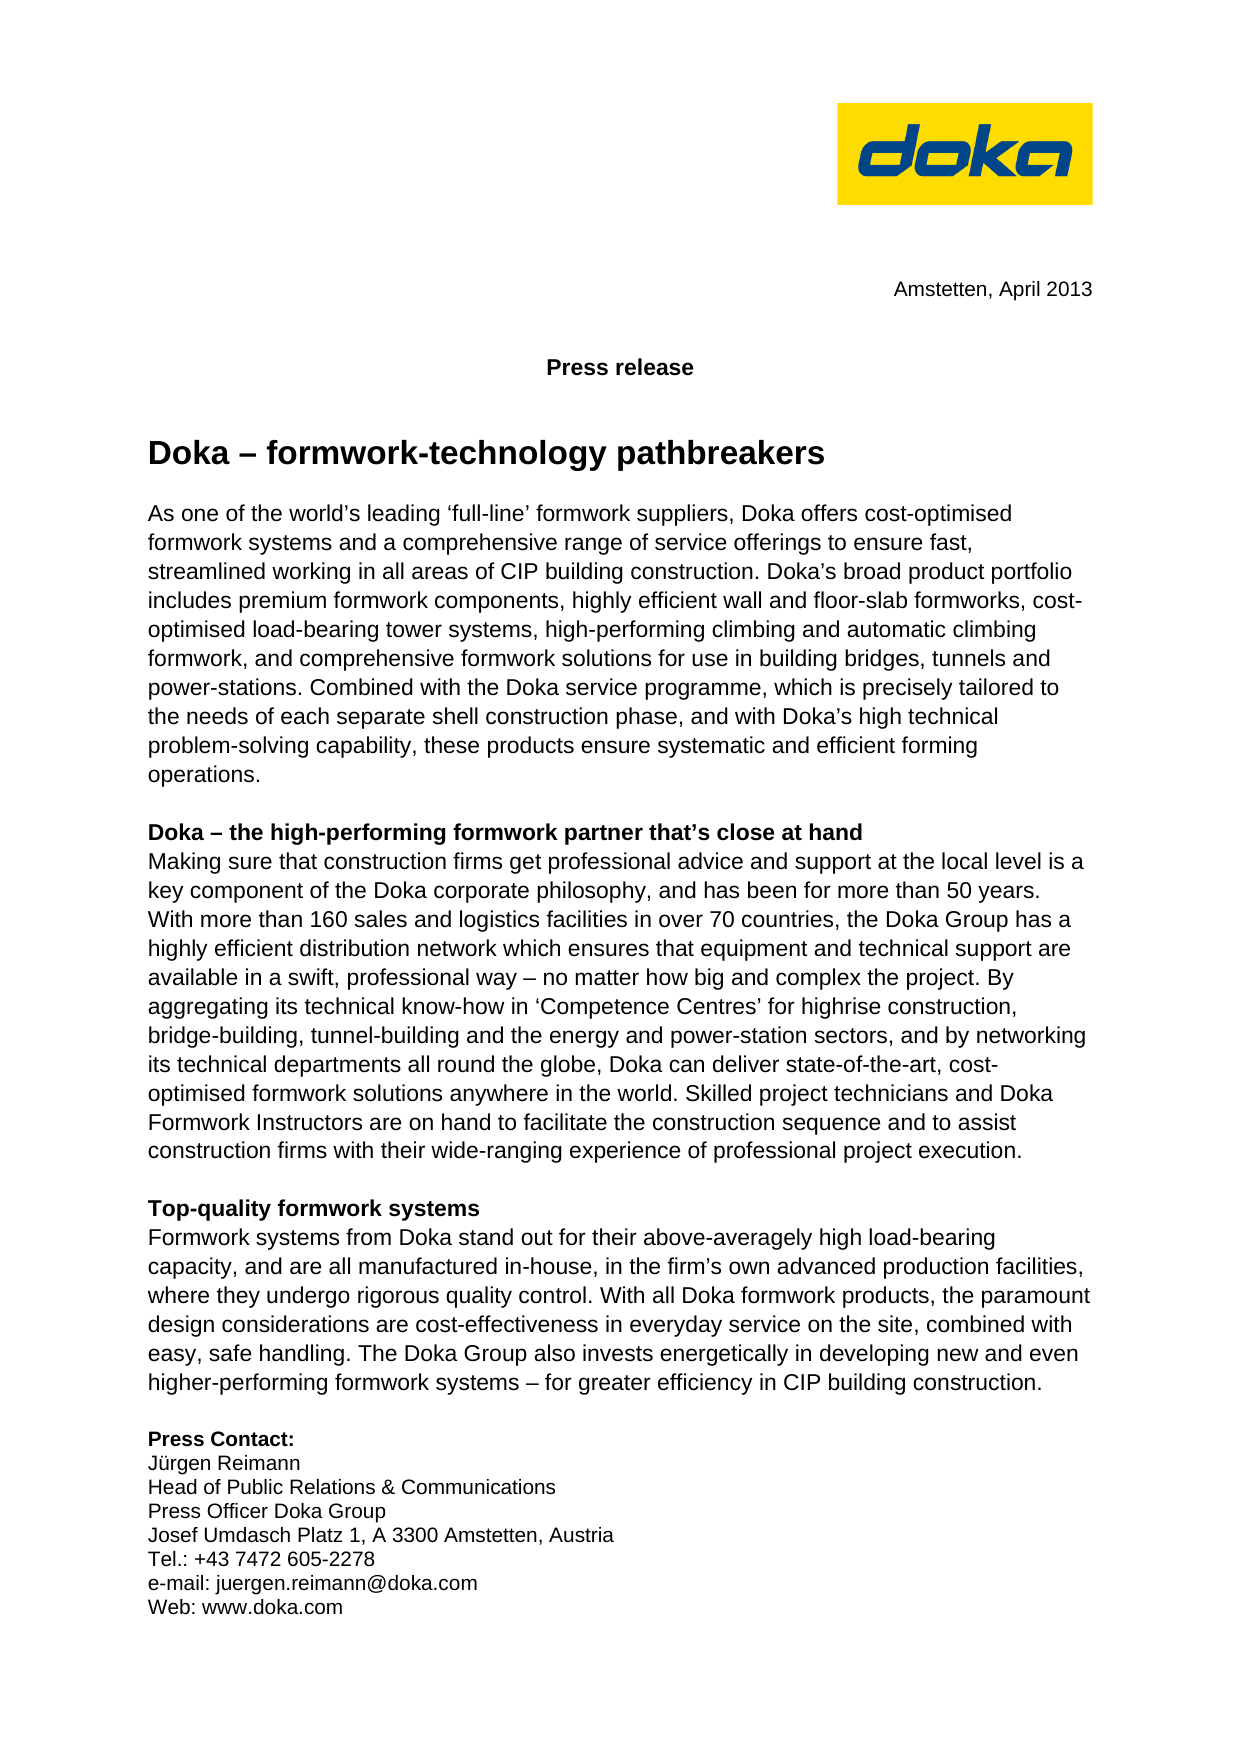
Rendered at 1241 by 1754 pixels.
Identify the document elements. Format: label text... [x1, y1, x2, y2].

text Doka – formwork-technology pathbreakers [148, 433, 1093, 471]
text As one of the world’s leading ‘full-line’ formwork suppliers, Doka offers cost-optimised formwork systems and a comprehensive range of service offerings to ensure fast, streamlined working in all areas of CIP building construction. Doka’s broad product portfolio includes premium formwork components, highly efficient wall and floor-slab formworks, cost-optimised load-bearing tower systems, high-performing climbing and automatic climbing formwork, and comprehensive formwork solutions for use in building bridges, tunnels and power-stations. Combined with the Doka service programme, which is precisely tailored to the needs of each separate shell construction phase, and with Doka’s high technical problem-solving capability, these products ensure systematic and efficient forming operations. [148, 500, 1093, 787]
text Amstetten, April 2013 [148, 277, 1093, 301]
text Josef Umdasch Platz 1, A 3300 Amstetten, Austria [148, 1523, 1093, 1547]
text Web: www.doka.com [148, 1595, 1093, 1619]
text Head of Public Relations & Communications [148, 1475, 1093, 1499]
text Press release [148, 354, 1093, 380]
picture [837, 103, 1093, 205]
text Making sure that construction firms get professional advice and support at the local level is a key component of the Doka corporate philosophy, and has been for more than 50 years. With more than 160 sales and logistics facilities in over 70 countries, the Doka Group has a highly efficient distribution network which ensures that equipment and technical support are available in a swift, professional way – no matter how big and complex the project. By aggregating its technical know-how in ‘Competence Centres’ for highrise construction, bridge-building, tunnel-building and the energy and power-station sectors, and by networking its technical departments all round the globe, Doka can deliver state-of-the-art, cost-optimised formwork solutions anywhere in the world. Skilled project technicians and Doka Formwork Instructors are on hand to facilitate the construction sequence and to assist construction firms with their wide-ranging experience of professional project execution. [148, 848, 1093, 1164]
text Top-quality formwork systems [148, 1195, 1093, 1222]
text Jürgen Reimann [148, 1451, 1093, 1475]
text Press Officer Doka Group [148, 1499, 1093, 1523]
text e-mail: juergen.reimann@doka.com [148, 1571, 1093, 1595]
text Formwork systems from Doka stand out for their above-averagely high load-bearing capacity, and are all manufactured in-house, in the firm’s own advanced production facilities, where they undergo rigorous quality control. With all Doka formwork products, the paramount design considerations are cost-effectiveness in everyday service on the site, combined with easy, safe handling. The Doka Group also invests energetically in developing new and even higher-performing formwork systems – for greater efficiency in CIP building construction. [148, 1224, 1093, 1395]
text Doka – the high-performing formwork partner that’s close at hand [148, 819, 1093, 845]
text Tel.: +43 7472 605-2278 [148, 1547, 1093, 1571]
text Press Contact: [148, 1427, 1093, 1451]
